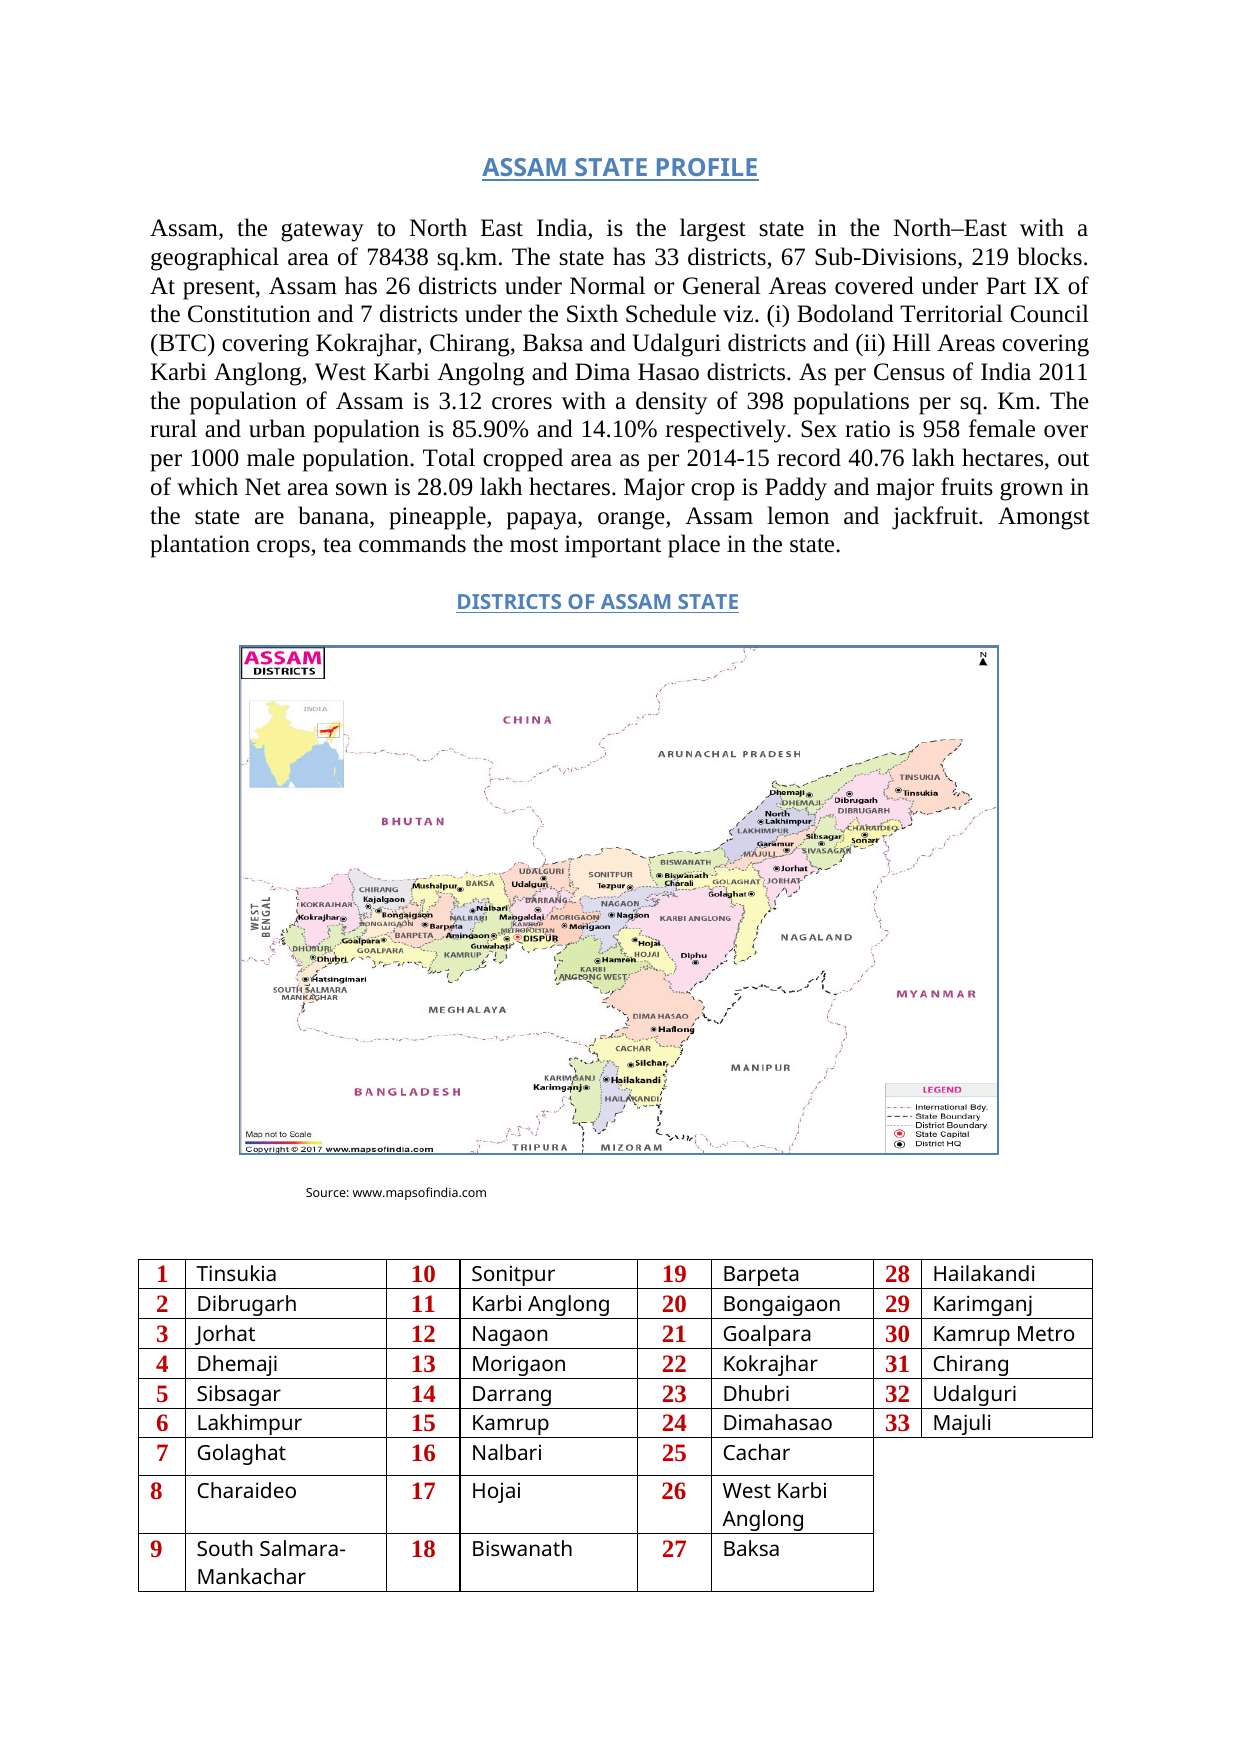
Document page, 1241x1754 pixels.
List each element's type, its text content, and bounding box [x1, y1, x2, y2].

table_cell 23 [638, 1379, 711, 1407]
table_cell 16 [387, 1438, 459, 1475]
table_cell 10 [387, 1260, 459, 1288]
table_cell Tinsukia [186, 1260, 386, 1288]
table_cell 25 [638, 1438, 711, 1475]
table_cell Goalpara [712, 1319, 873, 1348]
table_cell 4 [139, 1349, 185, 1378]
table_cell 12 [387, 1319, 459, 1348]
table_cell 18 [387, 1534, 459, 1591]
table_cell Karbi Anglong [461, 1289, 637, 1318]
table_header Source: www.mapsofindia.com [139, 645, 1099, 1258]
table_cell Udalguri [922, 1379, 1092, 1407]
table_cell Sonitpur [461, 1260, 637, 1288]
table_cell Kokrajhar [712, 1349, 873, 1378]
table_cell 32 [874, 1379, 921, 1407]
text ASSAM STATE PROFILE [150, 150, 1090, 184]
picture [240, 647, 997, 1153]
table_cell 17 [387, 1476, 459, 1533]
table_cell 26 [638, 1476, 711, 1533]
table_cell Barpeta [712, 1260, 873, 1288]
table_cell 7 [139, 1438, 185, 1475]
table_cell Morigaon [461, 1349, 637, 1378]
table_cell 30 [874, 1319, 921, 1348]
table_cell 22 [638, 1349, 711, 1378]
table_cell Chirang [922, 1349, 1092, 1378]
table_cell Bongaigaon [712, 1289, 873, 1318]
table_cell 5 [139, 1379, 185, 1407]
text Assam, the gateway to North East India, is the largest state in the North–East with a geographical area of 78438 sq.km. The state has 33 districts, 67 Sub-Divisions, 219 blocks. At present, Assam has 26 districts under Normal or General Areas covered under Part IX of the Constitution and 7 districts under the Sixth Schedule viz. (i) Bodoland Territorial Council (BTC) covering Kokrajhar, Chirang, Baksa and Udalguri districts and (ii) Hill Areas covering Karbi Anglong, West Karbi Angolng and Dima Hasao districts. As per Census of India 2011 the population of Assam is 3.12 crores with a density of 398 populations per sq. Km. The rural and urban population is 85.90% and 14.10% respectively. Sex ratio is 958 female over per 1000 male population. Total cropped area as per 2014-15 record 40.76 lakh hectares, out of which Net area sown is 28.09 lakh hectares. Major crop is Paddy and major fruits grown in the state are banana, pineapple, papaya, orange, Assam lemon and jackfruit. Amongst plantation crops, tea commands the most important place in the state. [150, 213, 1090, 558]
table_cell Majuli [922, 1409, 1092, 1437]
table_cell 8 [139, 1476, 185, 1533]
table_cell 27 [638, 1534, 711, 1591]
table_cell 15 [387, 1409, 459, 1437]
table_cell Hojai [461, 1476, 637, 1533]
table_cell 29 [874, 1289, 921, 1318]
table_cell 28 [874, 1260, 921, 1288]
text DISTRICTS OF ASSAM STATE [150, 587, 1090, 616]
table_cell 21 [638, 1319, 711, 1348]
table_cell Cachar [712, 1438, 873, 1475]
table_cell Jorhat [186, 1319, 386, 1348]
table_cell Golaghat [186, 1438, 386, 1475]
table_cell 31 [874, 1349, 921, 1378]
table_cell 6 [139, 1409, 185, 1437]
table_cell Lakhimpur [186, 1409, 386, 1437]
table_cell 3 [139, 1319, 185, 1348]
table_cell Dimahasao [712, 1409, 873, 1437]
table_cell 11 [387, 1289, 459, 1318]
table_cell 13 [387, 1349, 459, 1378]
table_cell Sibsagar [186, 1379, 386, 1407]
table_cell South Salmara-Mankachar [186, 1534, 386, 1591]
table_cell Dhubri [712, 1379, 873, 1407]
table_cell Nagaon [461, 1319, 637, 1348]
table_cell Nalbari [461, 1438, 637, 1475]
table_cell Charaideo [186, 1476, 386, 1533]
table_cell Baksa [712, 1534, 873, 1591]
table_cell 9 [139, 1534, 185, 1591]
table_cell 14 [387, 1379, 459, 1407]
table_cell 1 [139, 1260, 185, 1288]
table_cell 33 [874, 1409, 921, 1437]
table_cell 20 [638, 1289, 711, 1318]
table_cell 24 [638, 1409, 711, 1437]
table_cell Darrang [461, 1379, 637, 1407]
table_cell Hailakandi [922, 1260, 1092, 1288]
table_cell Kamrup [461, 1409, 637, 1437]
table_cell Karimganj [922, 1289, 1092, 1318]
table_cell Kamrup Metro [922, 1319, 1092, 1348]
table_cell Biswanath [461, 1534, 637, 1591]
table_cell Dibrugarh [186, 1289, 386, 1318]
table_cell 2 [139, 1289, 185, 1318]
table_cell 19 [638, 1260, 711, 1288]
table_cell Dhemaji [186, 1349, 386, 1378]
table_cell West Karbi Anglong [712, 1476, 873, 1533]
